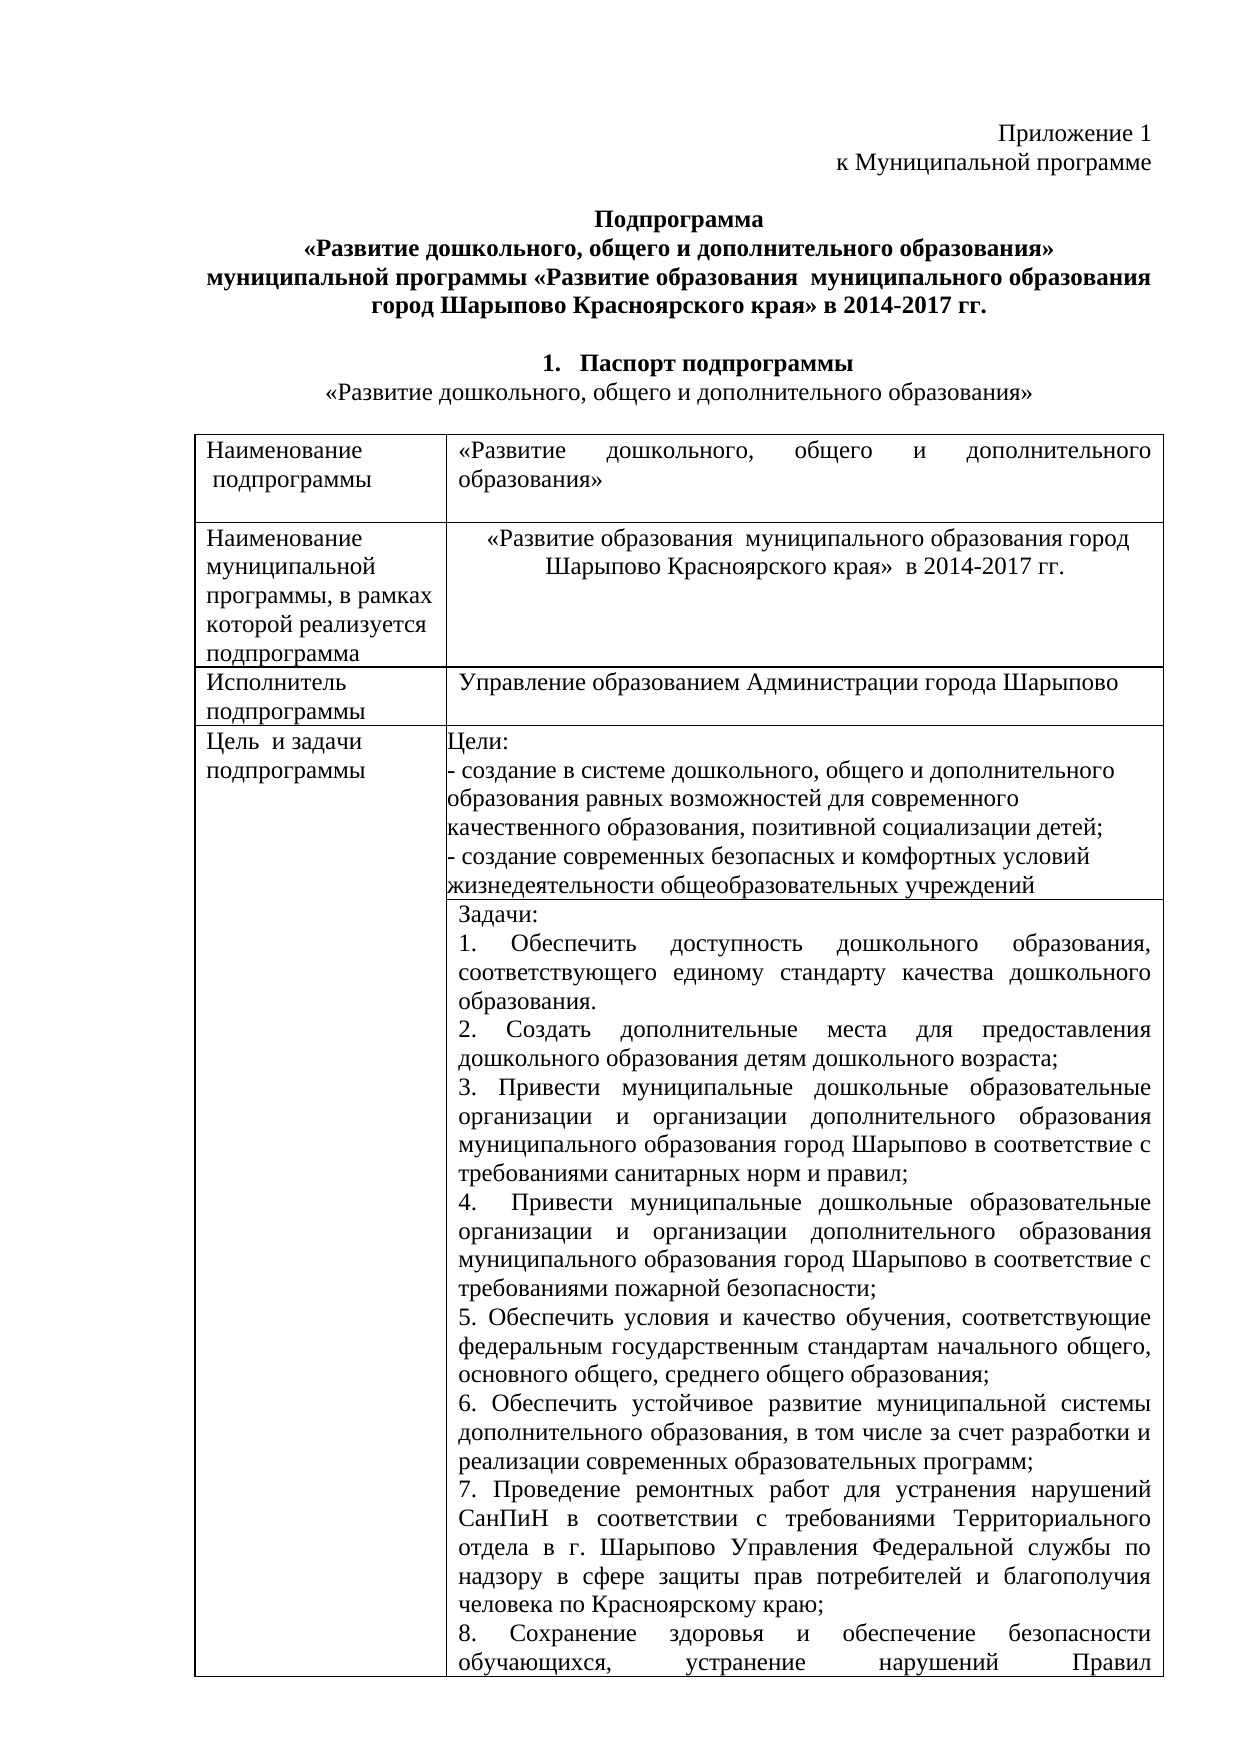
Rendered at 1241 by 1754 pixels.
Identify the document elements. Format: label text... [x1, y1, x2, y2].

table_header «Развитие дошкольного, общего и дополнительного образования» [447, 435, 1163, 522]
text «Развитие дошкольного, общего и дополнительного образования» [206, 377, 1152, 406]
text к Муниципальной программе [708, 147, 1152, 176]
table_cell Управление образованием Администрации города Шарыпово [447, 668, 1163, 725]
table_cell Цели: - создание в системе дошкольного, общего и дополнительного образования равных возможностей для современного качественного образования, позитивной социализации детей; - создание современных безопасных и комфортных условий жизнедеятельности общеобразовательных учреждений [447, 726, 1163, 898]
table_cell Исполнитель подпрограммы [196, 668, 446, 725]
table_cell Наименование муниципальной программы, в рамках которой реализуется подпрограмма [196, 523, 446, 666]
list Паспорт подпрограммы [244, 348, 1152, 377]
text Подпрограмма [206, 204, 1152, 233]
table_cell «Развитие образования муниципального образования город Шарыпово Красноярского края» в 2014-2017 гг. [447, 523, 1163, 666]
table_cell Цель и задачи подпрограммы [196, 726, 446, 1676]
table_header Наименование подпрограммы [196, 435, 446, 522]
text Приложение 1 [767, 118, 1152, 147]
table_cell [447, 900, 1163, 1676]
text «Развитие дошкольного, общего и дополнительного образования» муниципальной программы «Развитие образования муниципального образования город Шарыпово Красноярского края» в 2014-2017 гг. [206, 233, 1152, 319]
